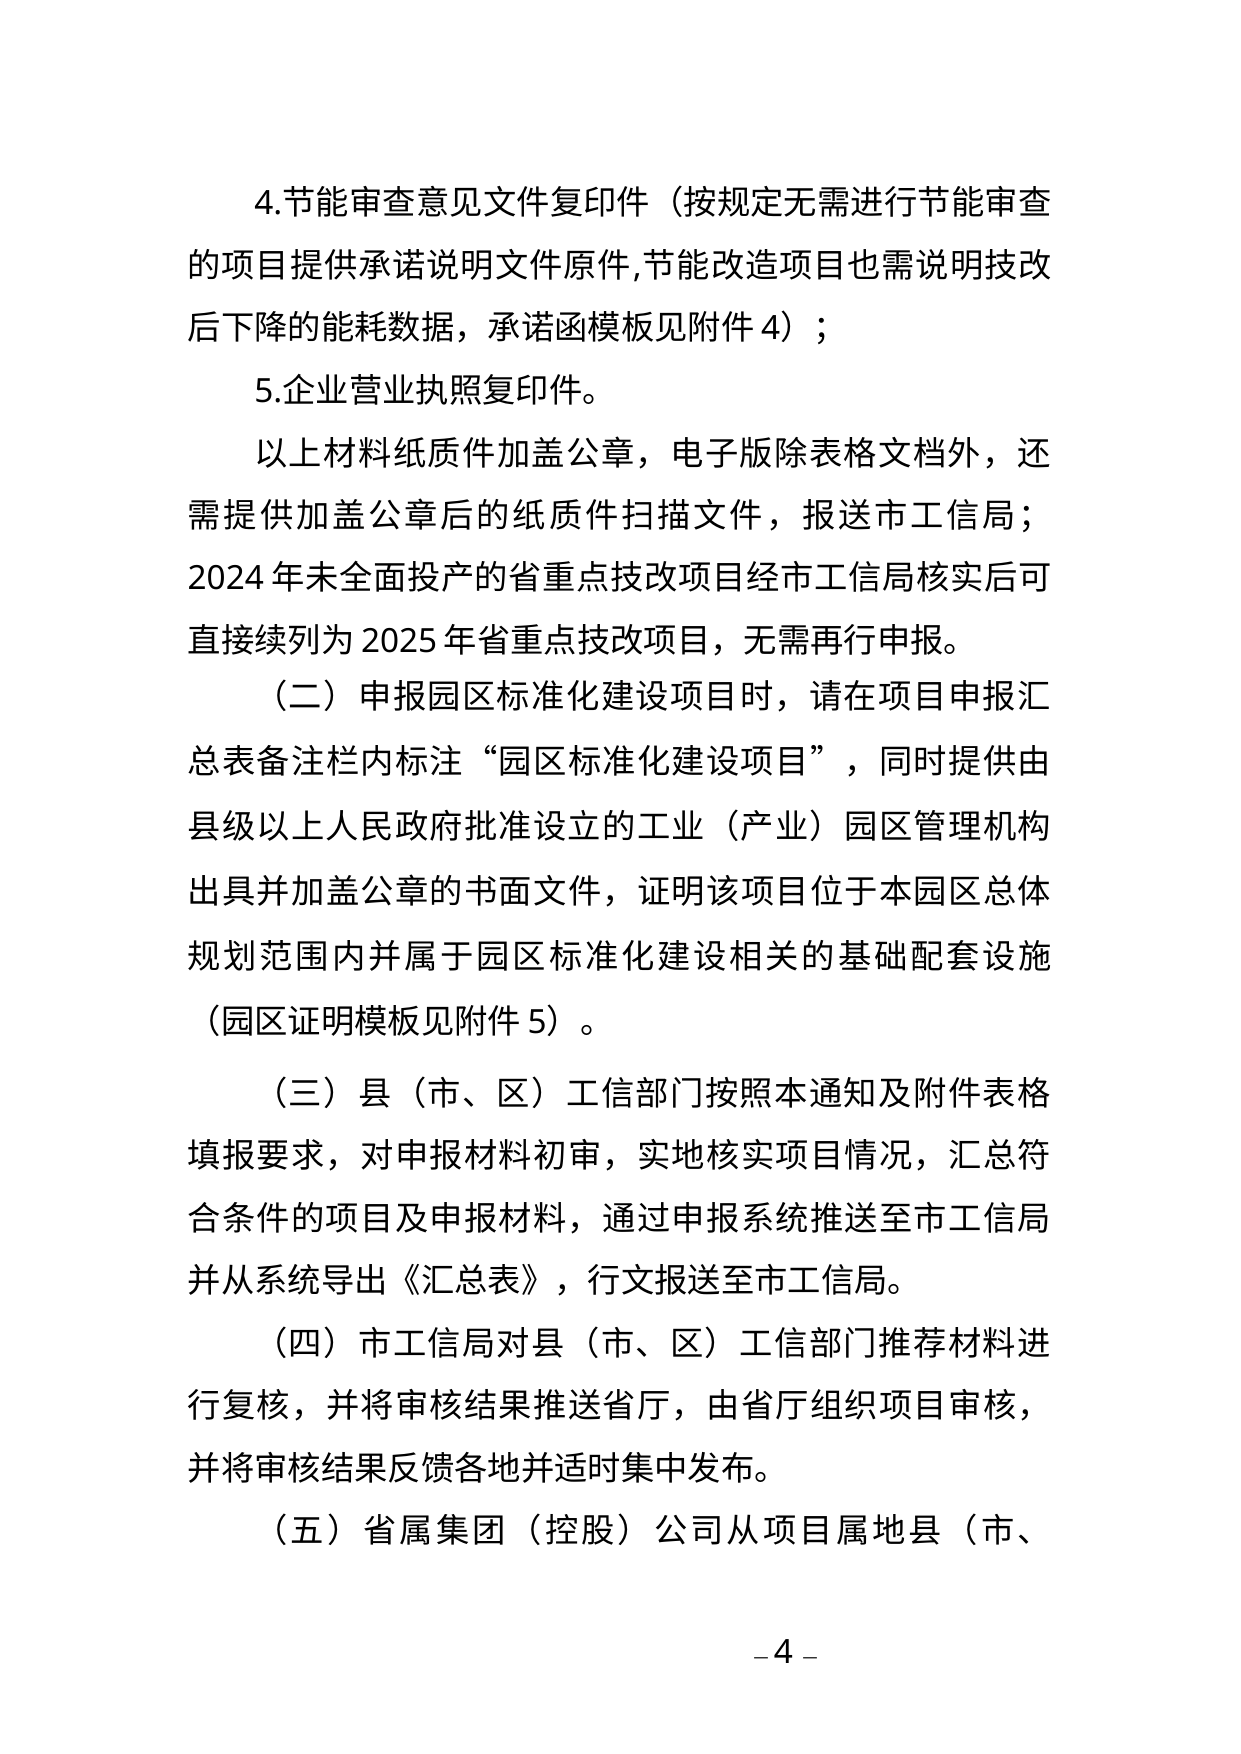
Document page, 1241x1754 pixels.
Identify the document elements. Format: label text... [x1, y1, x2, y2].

text 以上材料纸质件加盖公章，电子版除表格文档外，还需提供加盖公章后的纸质件扫描文件，报送市工信局；2024年未全面投产的省重点技改项目经市工信局核实后可直接续列为2025年省重点技改项目，无需再行申报。 [187, 412, 1053, 662]
text （二）申报园区标准化建设项目时，请在项目申报汇总表备注栏内标注“园区标准化建设项目”，同时提供由县级以上人民政府批准设立的工业（产业）园区管理机构出具并加盖公章的书面文件，证明该项目位于本园区总体规划范围内并属于园区标准化建设相关的基础配套设施（园区证明模板见附件5）。 [187, 662, 1053, 1052]
text （四）市工信局对县（市、区）工信部门推荐材料进行复核，并将审核结果推送省厅，由省厅组织项目审核，并将审核结果反馈各地并适时集中发布。 [187, 1302, 1053, 1489]
text 5.企业营业执照复印件。 [187, 349, 1053, 412]
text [187, 1489, 1053, 1552]
text （三）县（市、区）工信部门按照本通知及附件表格填报要求，对申报材料初审，实地核实项目情况，汇总符合条件的项目及申报材料，通过申报系统推送至市工信局，并从系统导出《汇总表》，行文报送至市工信局。 [187, 1052, 1053, 1302]
text 4.节能审查意见文件复印件（按规定无需进行节能审查的项目提供承诺说明文件原件,节能改造项目也需说明技改后下降的能耗数据，承诺函模板见附件4）； [187, 162, 1053, 349]
